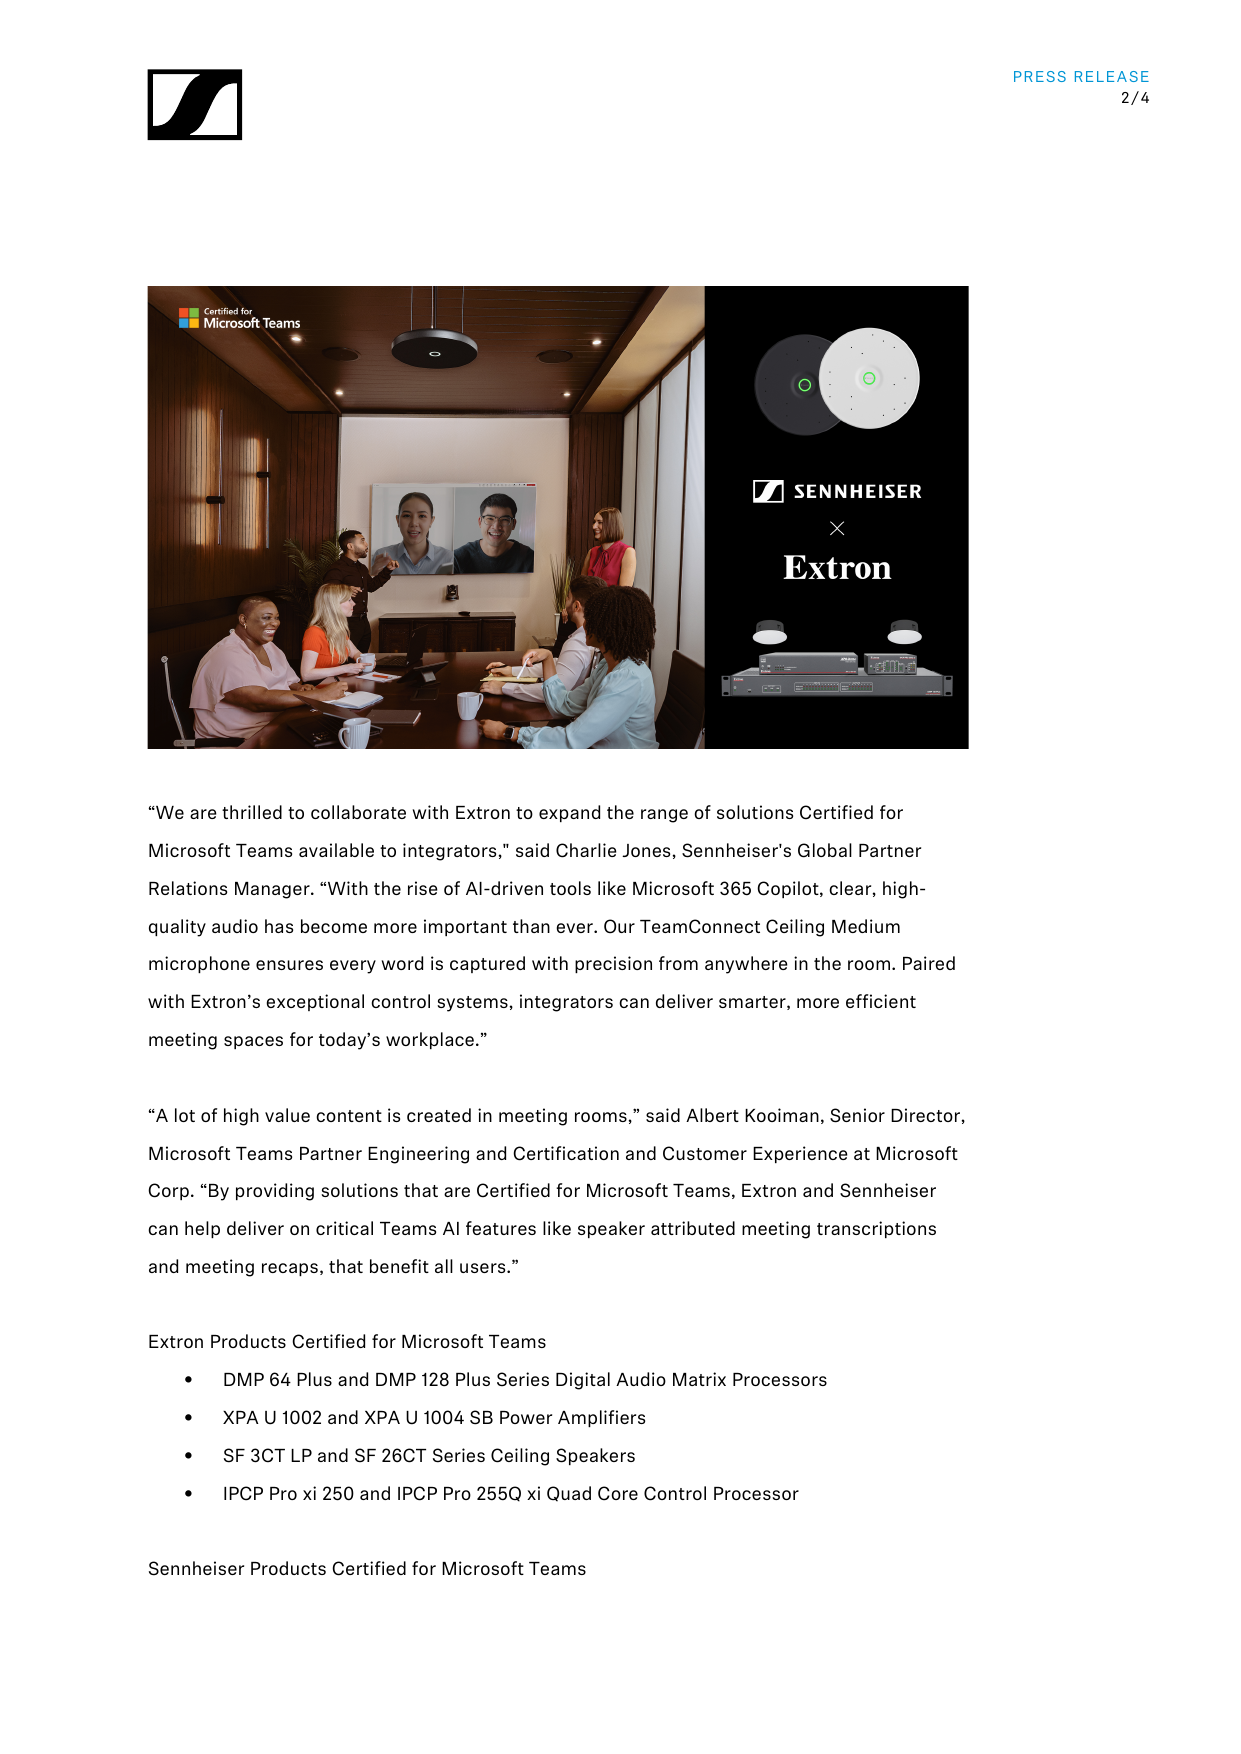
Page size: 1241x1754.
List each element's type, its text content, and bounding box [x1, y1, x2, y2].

list DMP 64 Plus and DMP 128 Plus Series Digital Audio Matrix Processors [185, 1366, 968, 1391]
text Sennheiser Products Certified for Microsoft Teams [148, 1555, 968, 1581]
picture [147, 286, 969, 749]
list XPA U 1002 and XPA U 1004 SB Power Amplifiers [185, 1404, 968, 1429]
list SF 3CT LP and SF 26CT Series Ceiling Speakers [185, 1442, 968, 1467]
text “We are thrilled to collaborate with Extron to expand the range of solutions Certified for Microsoft Teams available to integrators," said Charlie Jones, Sennheiser's Global Partner Relations Manager. “With the rise of AI-driven tools like Microsoft 365 Copilot, clear, high-quality audio has become more important than ever. Our TeamConnect Ceiling Medium microphone ensures every word is captured with precision from anywhere in the room. Paired with Extron’s exceptional control systems, integrators can deliver smarter, more efficient meeting spaces for today’s workplace.” [148, 799, 968, 1051]
list IPCP Pro xi 250 and IPCP Pro 255Q xi Quad Core Control Processor [185, 1480, 968, 1505]
text Extron Products Certified for Microsoft Teams [148, 1328, 968, 1354]
text “A lot of high value content is created in meeting rooms,” said Albert Kooiman, Senior Director, Microsoft Teams Partner Engineering and Certification and Customer Experience at Microsoft Corp. “By providing solutions that are Certified for Microsoft Teams, Extron and Sennheiser can help deliver on critical Teams AI features like speaker attributed meeting transcriptions and meeting recaps, that benefit all users.” [148, 1102, 968, 1278]
